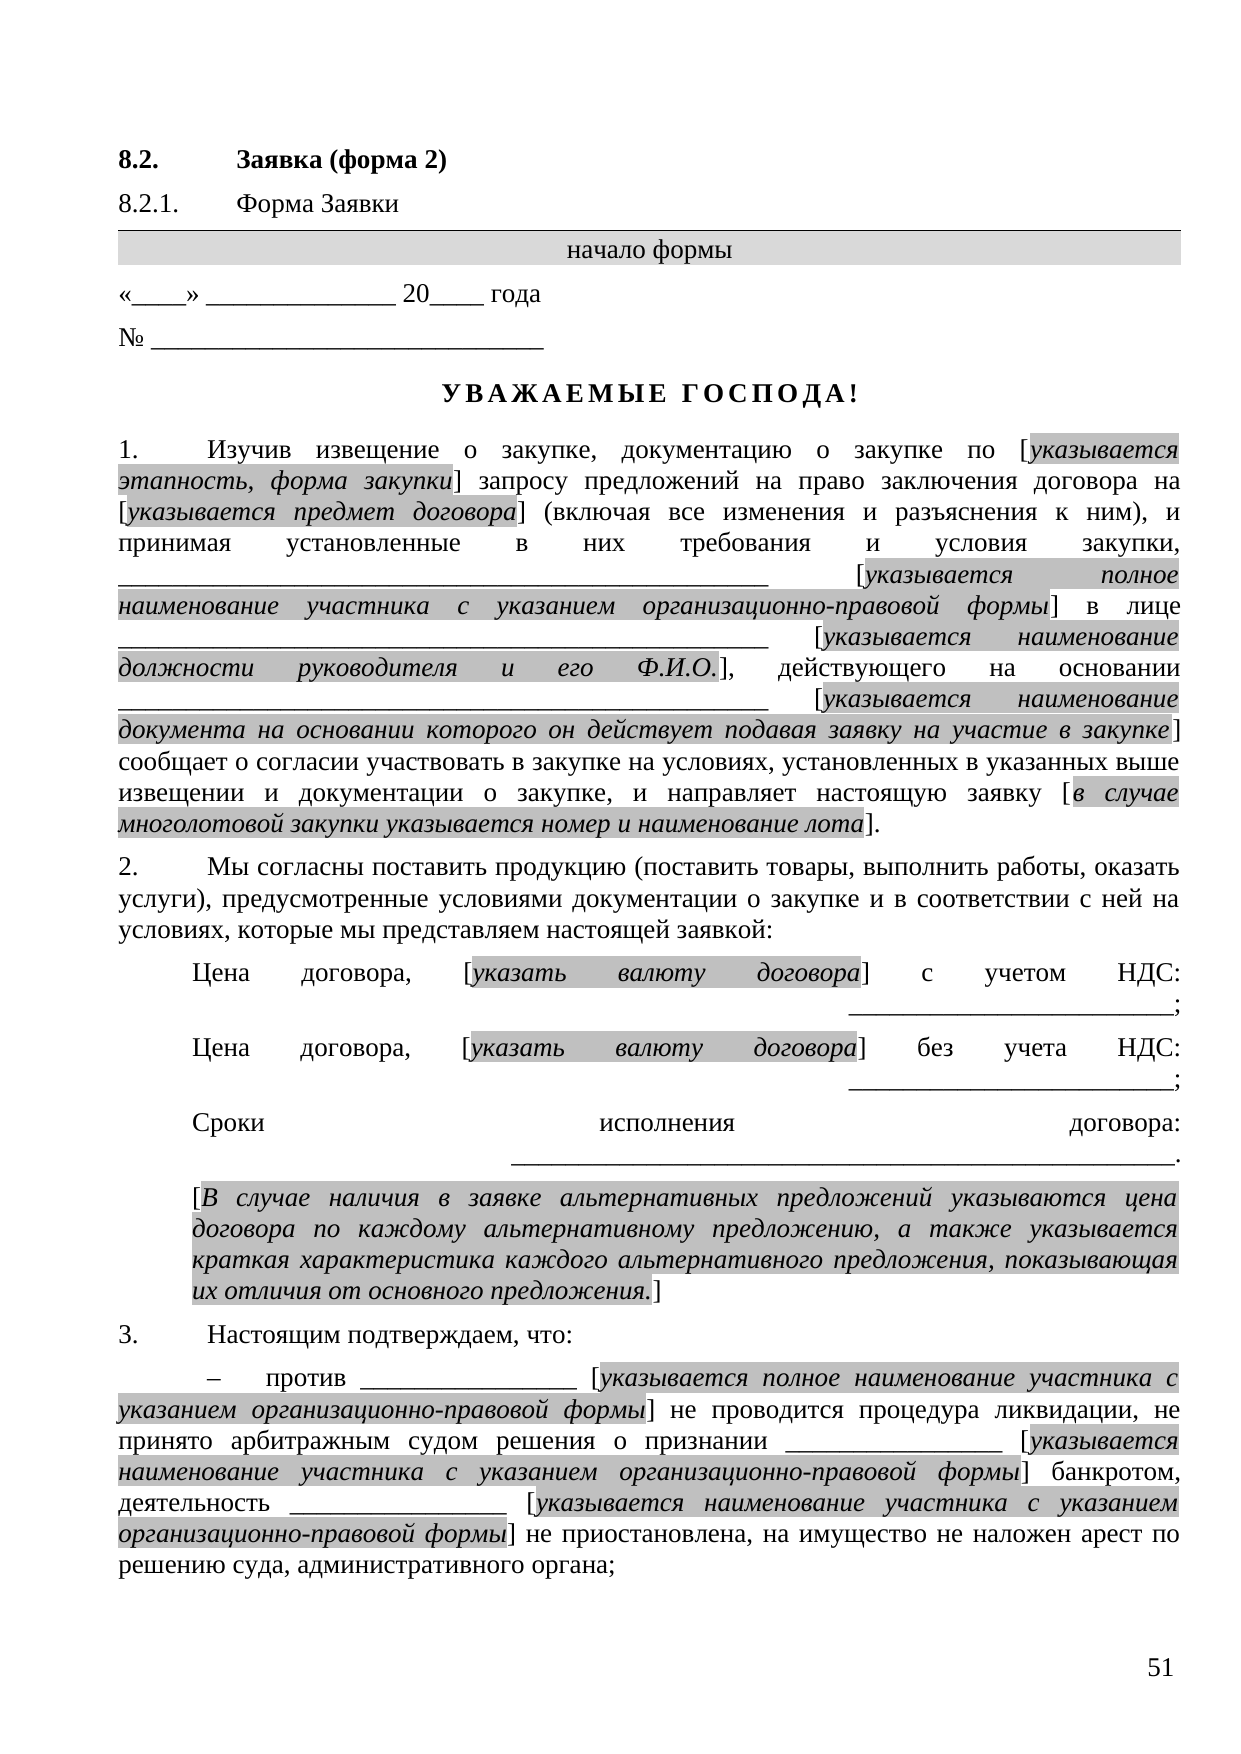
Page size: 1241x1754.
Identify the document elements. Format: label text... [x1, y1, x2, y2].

text Цена договора, [указать валюту договора] с учетом НДС: ________________________; [192, 956, 1181, 1019]
text «____» ______________ 20____ года [118, 277, 1181, 308]
text [В случае наличия в заявке альтернативных предложений указываются цена договора по каждому альтернативному предложению, а также указывается краткая характеристика каждого альтернативного предложения, показывающая их отличия от основного предложения.] [652, 1181, 1181, 1305]
list Мы согласны поставить продукцию (поставить товары, выполнить работы, оказать услуги), предусмотренные условиями документации о закупке и в соответствии с ней на условиях, которые мы представляем настоящей заявкой: [118, 851, 1181, 944]
text Заявка (форма 2) [118, 143, 1181, 174]
text № _____________________________ [118, 321, 1181, 352]
text Цена договора, [указать валюту договора] без учета НДС: ________________________; [192, 1031, 1181, 1093]
list Изучив извещение о закупке, документацию о закупке по [указывается этапность, форма закупки] запросу предложений на право заключения договора на [указывается предмет договора] (включая все изменения и разъяснения к ним), и принимая установленные в них требования и условия закупки, ________________________________________________ [указывается полное наименование участника с указанием организационно-правовой формы] в лице ________________________________________________ [указывается наименование должности руководителя и его Ф.И.О.], действующего на основании ________________________________________________ [указывается наименование документа на основании которого он действует подавая заявку на участие в закупке] сообщает о согласии участвовать в закупке на условиях, установленных в указанных выше извещении и документации о закупке, и направляет настоящую заявку [в случае многолотовой закупки указывается номер и наименование лота]. [118, 433, 1181, 838]
text Форма Заявки [118, 187, 1181, 218]
list Настоящим подтверждаем, что: [118, 1318, 1181, 1349]
text Уважаемые господа! [118, 377, 1181, 408]
text Сроки исполнения договора: _________________________________________________. [192, 1106, 1181, 1168]
list против ________________ [указывается полное наименование участника с указанием организационно-правовой формы] не проводится процедура ликвидации, не принято арбитражным судом решения о признании ________________ [указывается наименование участника с указанием организационно-правовой формы] банкротом, деятельность ________________ [указывается наименование участника с указанием организационно-правовой формы] не приостановлена, на имущество не наложен арест по решению суда, административного органа; [118, 1362, 1181, 1579]
text начало формы [118, 231, 1181, 265]
